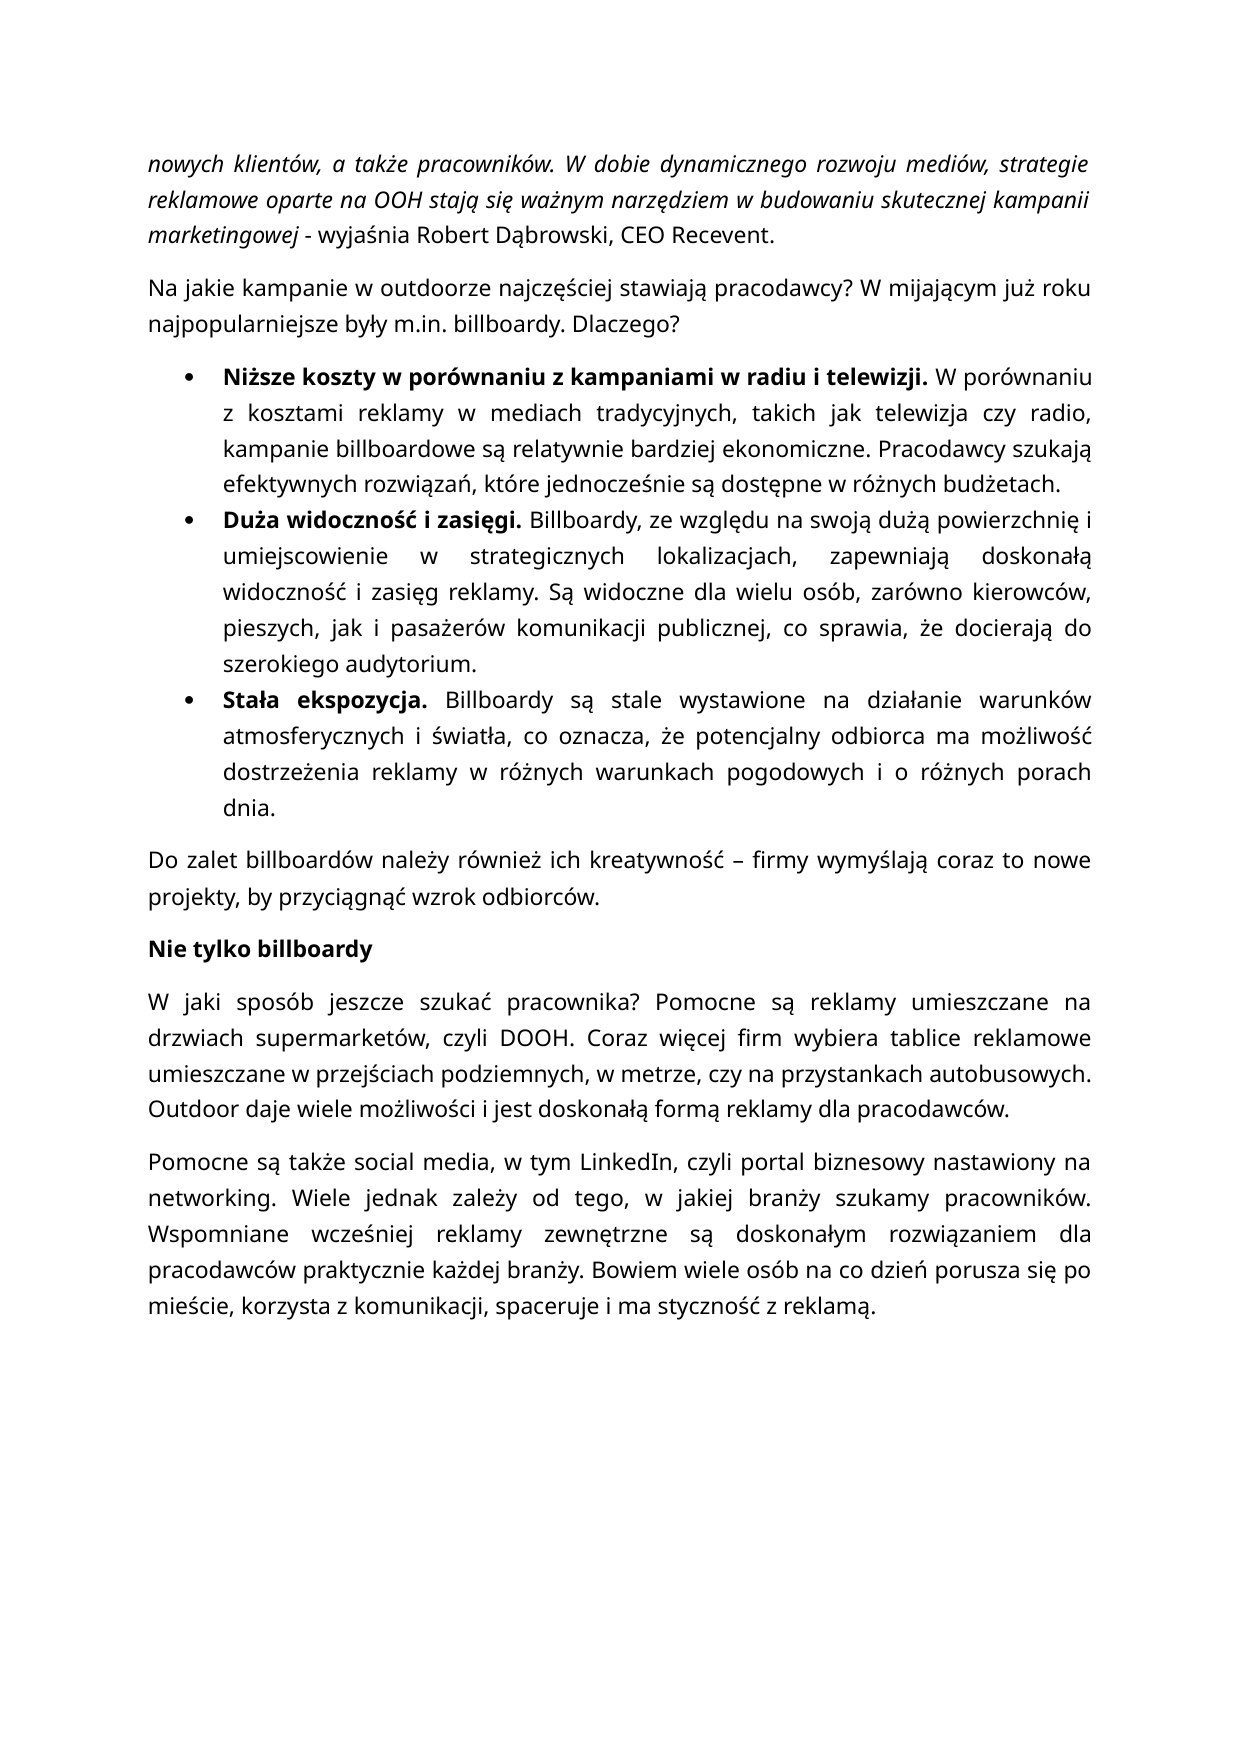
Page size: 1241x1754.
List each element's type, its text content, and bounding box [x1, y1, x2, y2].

list Stała ekspozycja. Billboardy są stale wystawione na działanie warunków atmosferycznych i światła, co oznacza, że potencjalny odbiorca ma możliwość dostrzeżenia reklamy w różnych warunkach pogodowych i o różnych porach dnia. [185, 684, 1093, 823]
text W jaki sposób jeszcze szukać pracownika? Pomocne są reklamy umieszczane na drzwiach supermarketów, czyli DOOH. Coraz więcej firm wybiera tablice reklamowe umieszczane w przejściach podziemnych, w metrze, czy na przystankach autobusowych. Outdoor daje wiele możliwości i jest doskonałą formą reklamy dla pracodawców. [148, 986, 1093, 1125]
text Pomocne są także social media, w tym LinkedIn, czyli portal biznesowy nastawiony na networking. Wiele jednak zależy od tego, w jakiej branży szukamy pracowników. Wspomniane wcześniej reklamy zewnętrzne są doskonałym rozwiązaniem dla pracodawców praktycznie każdej branży. Bowiem wiele osób na co dzień porusza się po mieście, korzysta z komunikacji, spaceruje i ma styczność z reklamą. [148, 1146, 1093, 1321]
text Na jakie kampanie w outdoorze najczęściej stawiają pracodawcy? W mijającym już roku najpopularniejsze były m.in. billboardy. Dlaczego? [148, 272, 1093, 339]
list Niższe koszty w porównaniu z kampaniami w radiu i telewizji. W porównaniu z kosztami reklamy w mediach tradycyjnych, takich jak telewizja czy radio, kampanie billboardowe są relatywnie bardziej ekonomiczne. Pracodawcy szukają efektywnych rozwiązań, które jednocześnie są dostępne w różnych budżetach. [185, 361, 1093, 500]
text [148, 148, 1093, 251]
text Nie tylko billboardy [148, 933, 1093, 964]
list Duża widoczność i zasięgi. Billboardy, ze względu na swoją dużą powierzchnię i umiejscowienie w strategicznych lokalizacjach, zapewniają doskonałą widoczność i zasięg reklamy. Są widoczne dla wielu osób, zarówno kierowców, pieszych, jak i pasażerów komunikacji publicznej, co sprawia, że docierają do szerokiego audytorium. [185, 504, 1093, 679]
text Do zalet billboardów należy również ich kreatywność – firmy wymyślają coraz to nowe projekty, by przyciągnąć wzrok odbiorców. [148, 844, 1093, 912]
